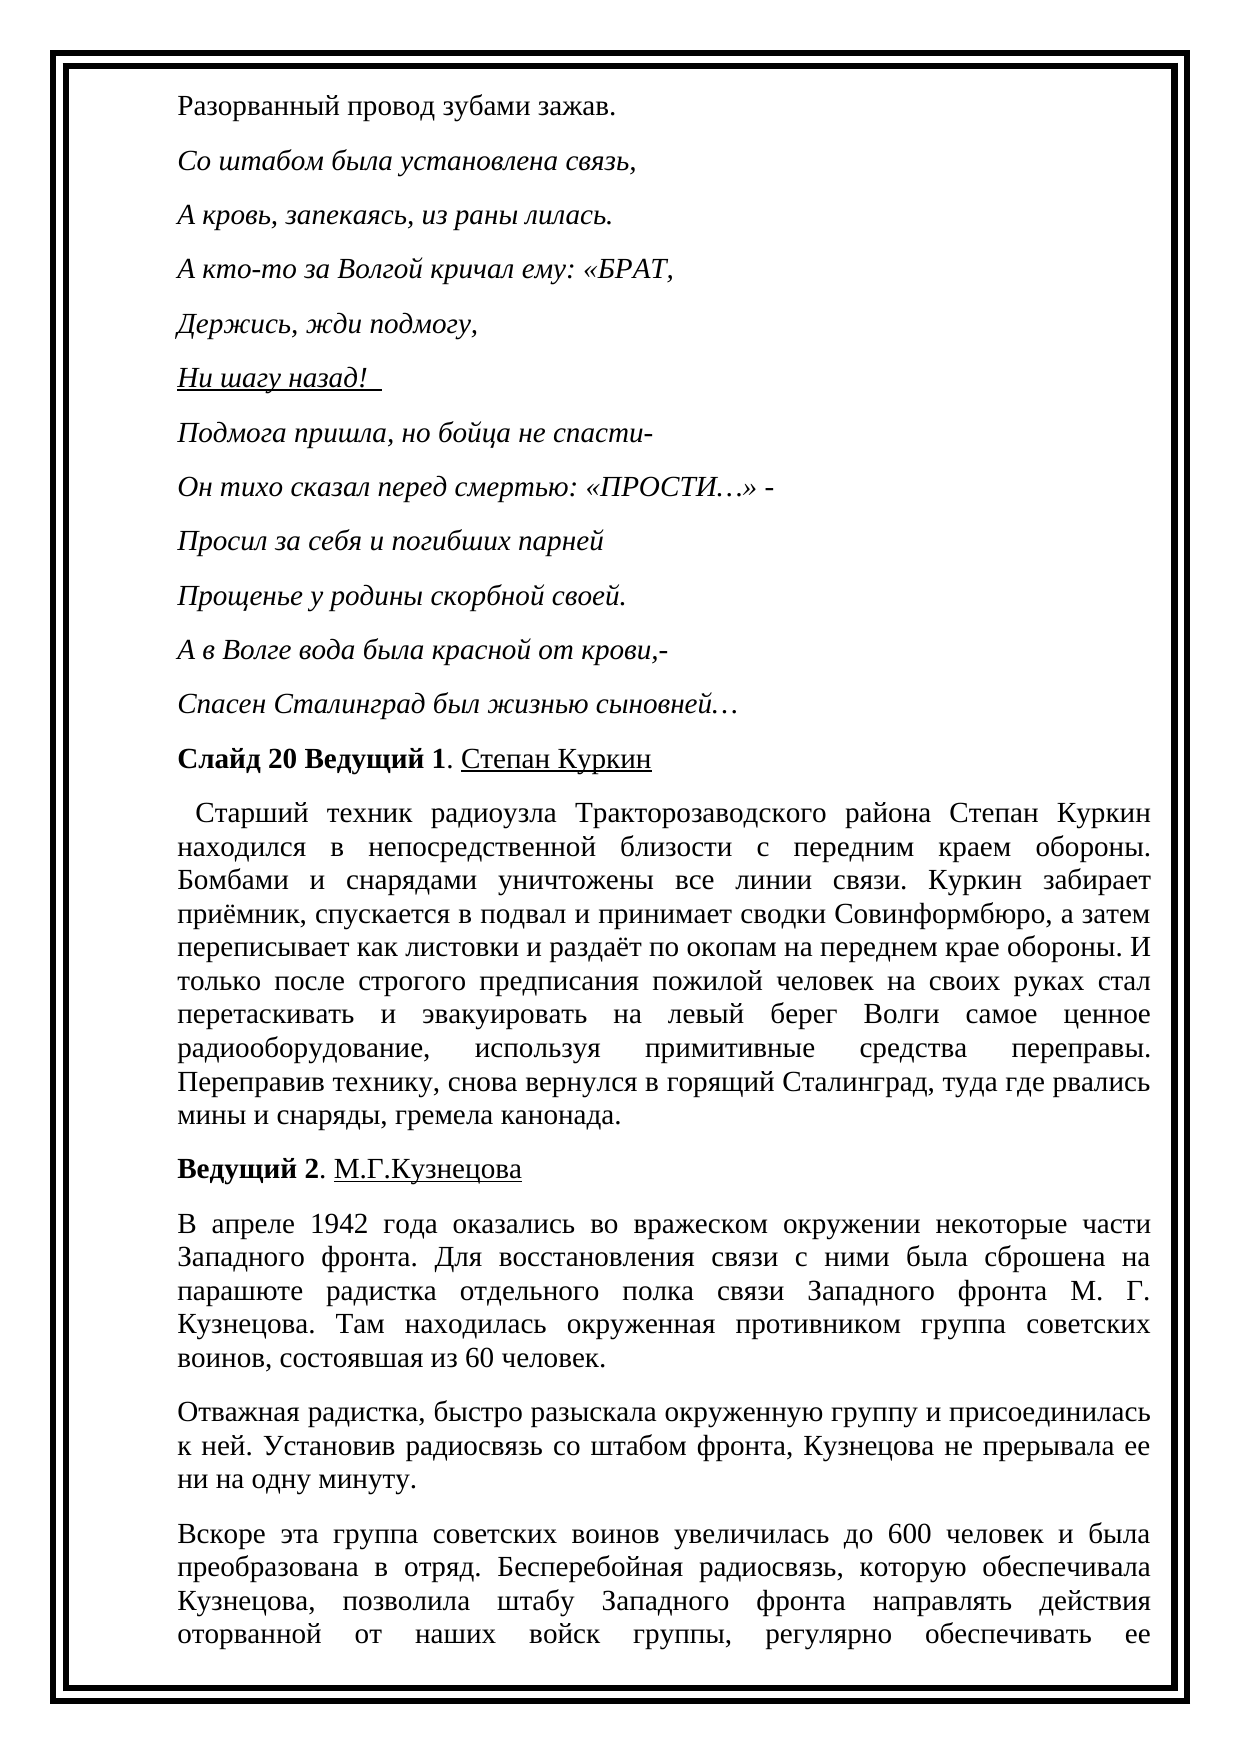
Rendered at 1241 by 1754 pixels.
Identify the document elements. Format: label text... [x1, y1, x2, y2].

text Он тихо сказал перед смертью: «ПРОСТИ…» - [177, 469, 1152, 503]
text Подмога пришла, но бойца не спасти- [177, 415, 1152, 448]
text Ведущий 2. М.Г.Кузнецова [177, 1152, 1152, 1185]
text Спасен Сталинград был жизнью сыновней… [177, 687, 1152, 720]
text Прощенье у родины скорбной своей. [177, 578, 1152, 611]
text А кто-то за Волгой кричал ему: «БРАТ, [177, 252, 1152, 285]
text А кровь, запекаясь, из раны лилась. [177, 197, 1152, 231]
text Держись, жди подмогу, [177, 306, 1152, 339]
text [177, 1516, 1152, 1650]
text Слайд 20 Ведущий 1. Степан Куркин [177, 741, 1152, 774]
text Со штабом была установлена связь, [177, 143, 1152, 176]
text Разорванный провод зубами зажав. [177, 88, 1152, 122]
text Отважная радистка, быстро разыскала окруженную группу и присоединилась к ней. Установив радиосвязь со штабом фронта, Кузнецова не прерывала ее ни на одну минуту. [177, 1394, 1152, 1495]
text В апреле 1942 года оказались во вражеском окружении некоторые части Западного фронта. Для восстановления связи с ними была сброшена на парашюте радистка отдельного полка связи Западного фронта М. Г. Кузнецова. Там находилась окруженная противником группа советских воинов, состоявшая из 60 человек. [177, 1206, 1152, 1374]
text Просил за себя и погибших парней [177, 523, 1152, 557]
text Ни шагу назад! [177, 360, 1152, 394]
text Старший техник радиоузла Тракторозаводского района Степан Куркин находился в непосредственной близости с передним краем обороны. Бомбами и снарядами уничтожены все линии связи. Куркин забирает приёмник, спускается в подвал и принимает сводки Совинформбюро, а затем переписывает как листовки и раздаёт по окопам на переднем крае обороны. И только после строгого предписания пожилой человек на своих руках стал перетаскивать и эвакуировать на левый берег Волги самое ценное радиооборудование, используя примитивные средства переправы. Переправив технику, снова вернулся в горящий Сталинград, туда где рвались мины и снаряды, гремела канонада. [177, 795, 1152, 1131]
text А в Волге вода была красной от крови,- [177, 632, 1152, 666]
